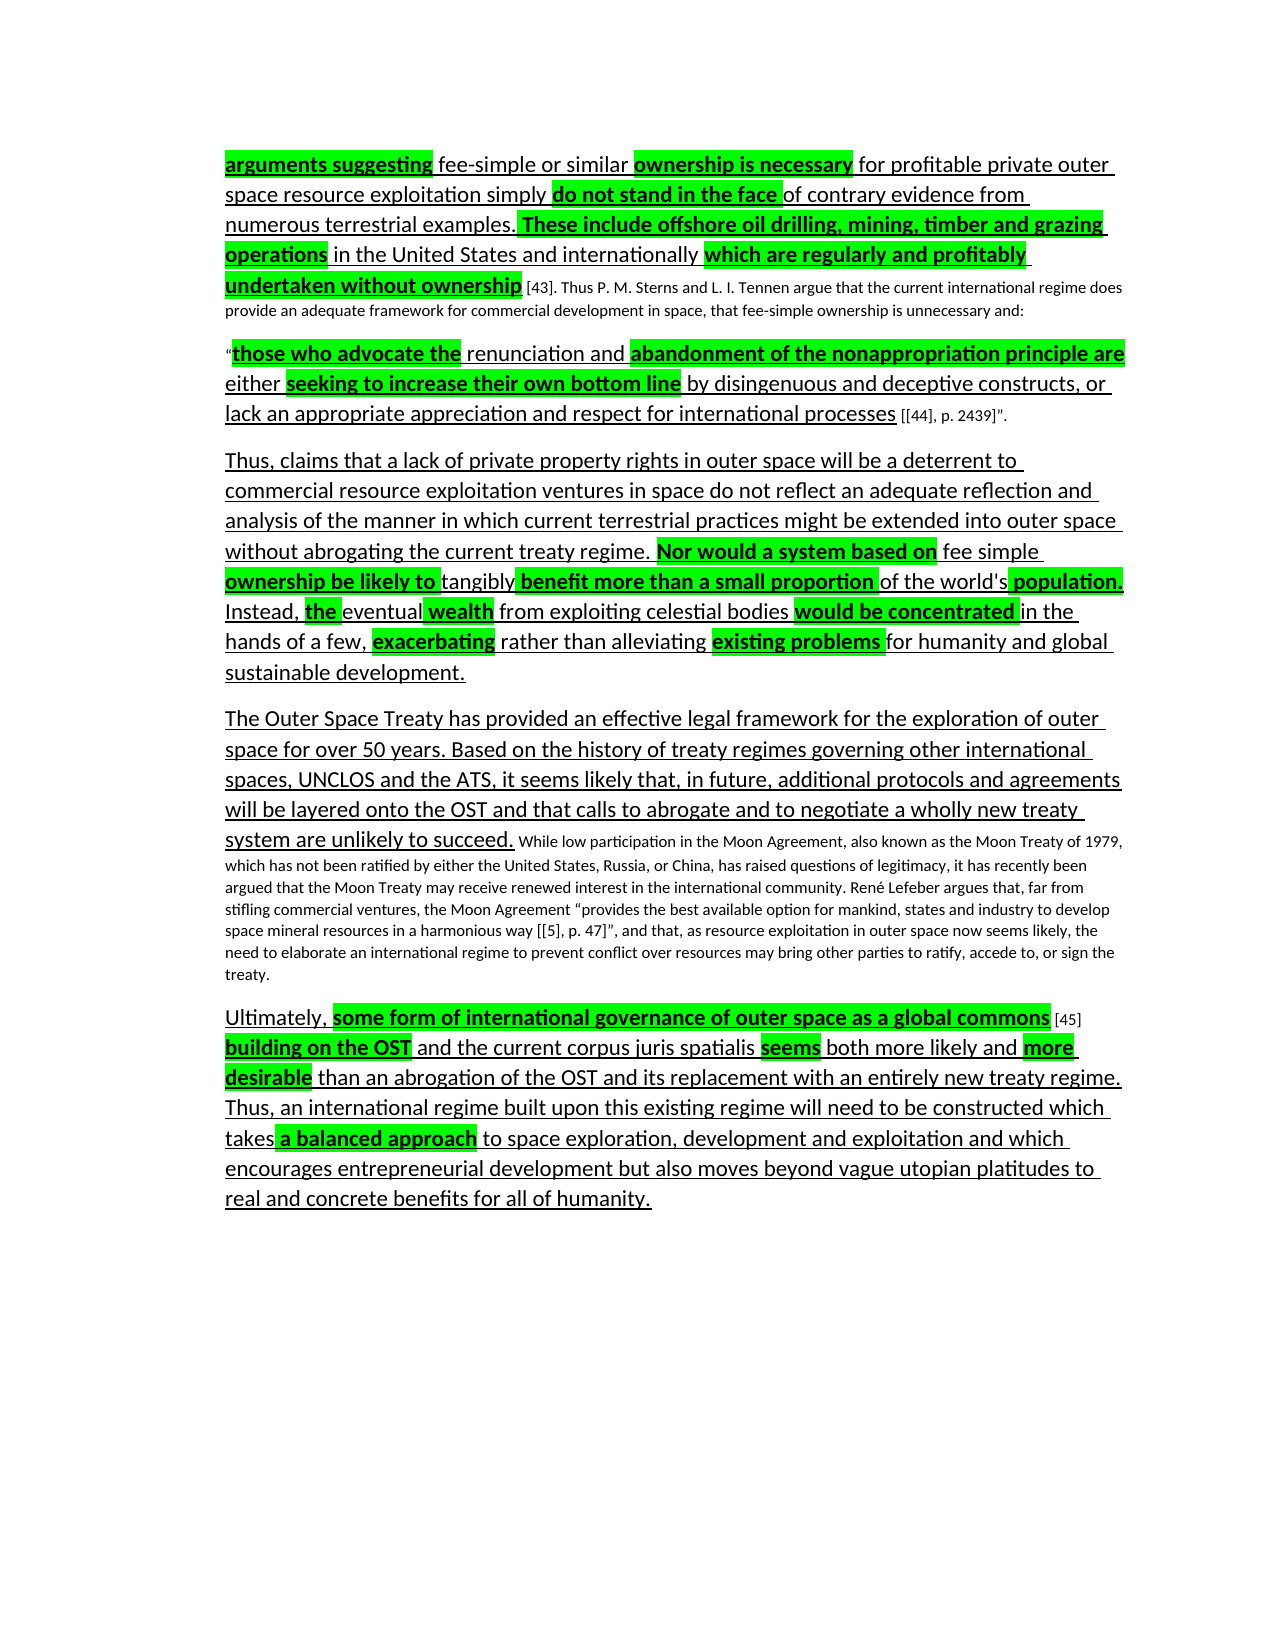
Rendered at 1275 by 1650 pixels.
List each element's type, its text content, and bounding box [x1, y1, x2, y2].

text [225, 150, 1125, 321]
text The Outer Space Treaty has provided an effective legal framework for the exploration of outer space for over 50 years. Based on the history of treaty regimes governing other international spaces, UNCLOS and the ATS, it seems likely that, in future, additional protocols and agreements will be layered onto the OST and that calls to abrogate and to negotiate a wholly new treaty system are unlikely to succeed. While low participation in the Moon Agreement, also known as the Moon Treaty of 1979, which has not been ratified by either the United States, Russia, or China, has raised questions of legitimacy, it has recently been argued that the Moon Treaty may receive renewed interest in the international community. René Lefeber argues that, far from stifling commercial ventures, the Moon Agreement “provides the best available option for mankind, states and industry to develop space mineral resources in a harmonious way [[5], p. 47]”, and that, as resource exploitation in outer space now seems likely, the need to elaborate an international regime to prevent conflict over resources may bring other parties to ratify, accede to, or sign the treaty. [225, 704, 1125, 985]
text Ultimately, some form of international governance of outer space as a global commons [45] building on the OST and the current corpus juris spatialis seems both more likely and more desirable than an abrogation of the OST and its replacement with an entirely new treaty regime. Thus, an international regime built upon this existing regime will need to be constructed which takes a balanced approach to space exploration, development and exploitation and which encourages entrepreneurial development but also moves beyond vague utopian platitudes to real and concrete benefits for all of humanity. [225, 1003, 1125, 1212]
text “those who advocate the renunciation and abandonment of the nonappropriation principle are either seeking to increase their own bottom line by disingenuous and deceptive constructs, or lack an appropriate appreciation and respect for international processes [[44], p. 2439]”. [225, 339, 1125, 427]
text Thus, claims that a lack of private property rights in outer space will be a deterrent to commercial resource exploitation ventures in space do not reflect an adequate reflection and analysis of the manner in which current terrestrial practices might be extended into outer space without abrogating the current treaty regime. Nor would a system based on fee simple ownership be likely to tangibly benefit more than a small proportion of the world's population. Instead, the eventual wealth from exploiting celestial bodies would be concentrated in the hands of a few, exacerbating rather than alleviating existing problems for humanity and global sustainable development. [225, 446, 1125, 686]
